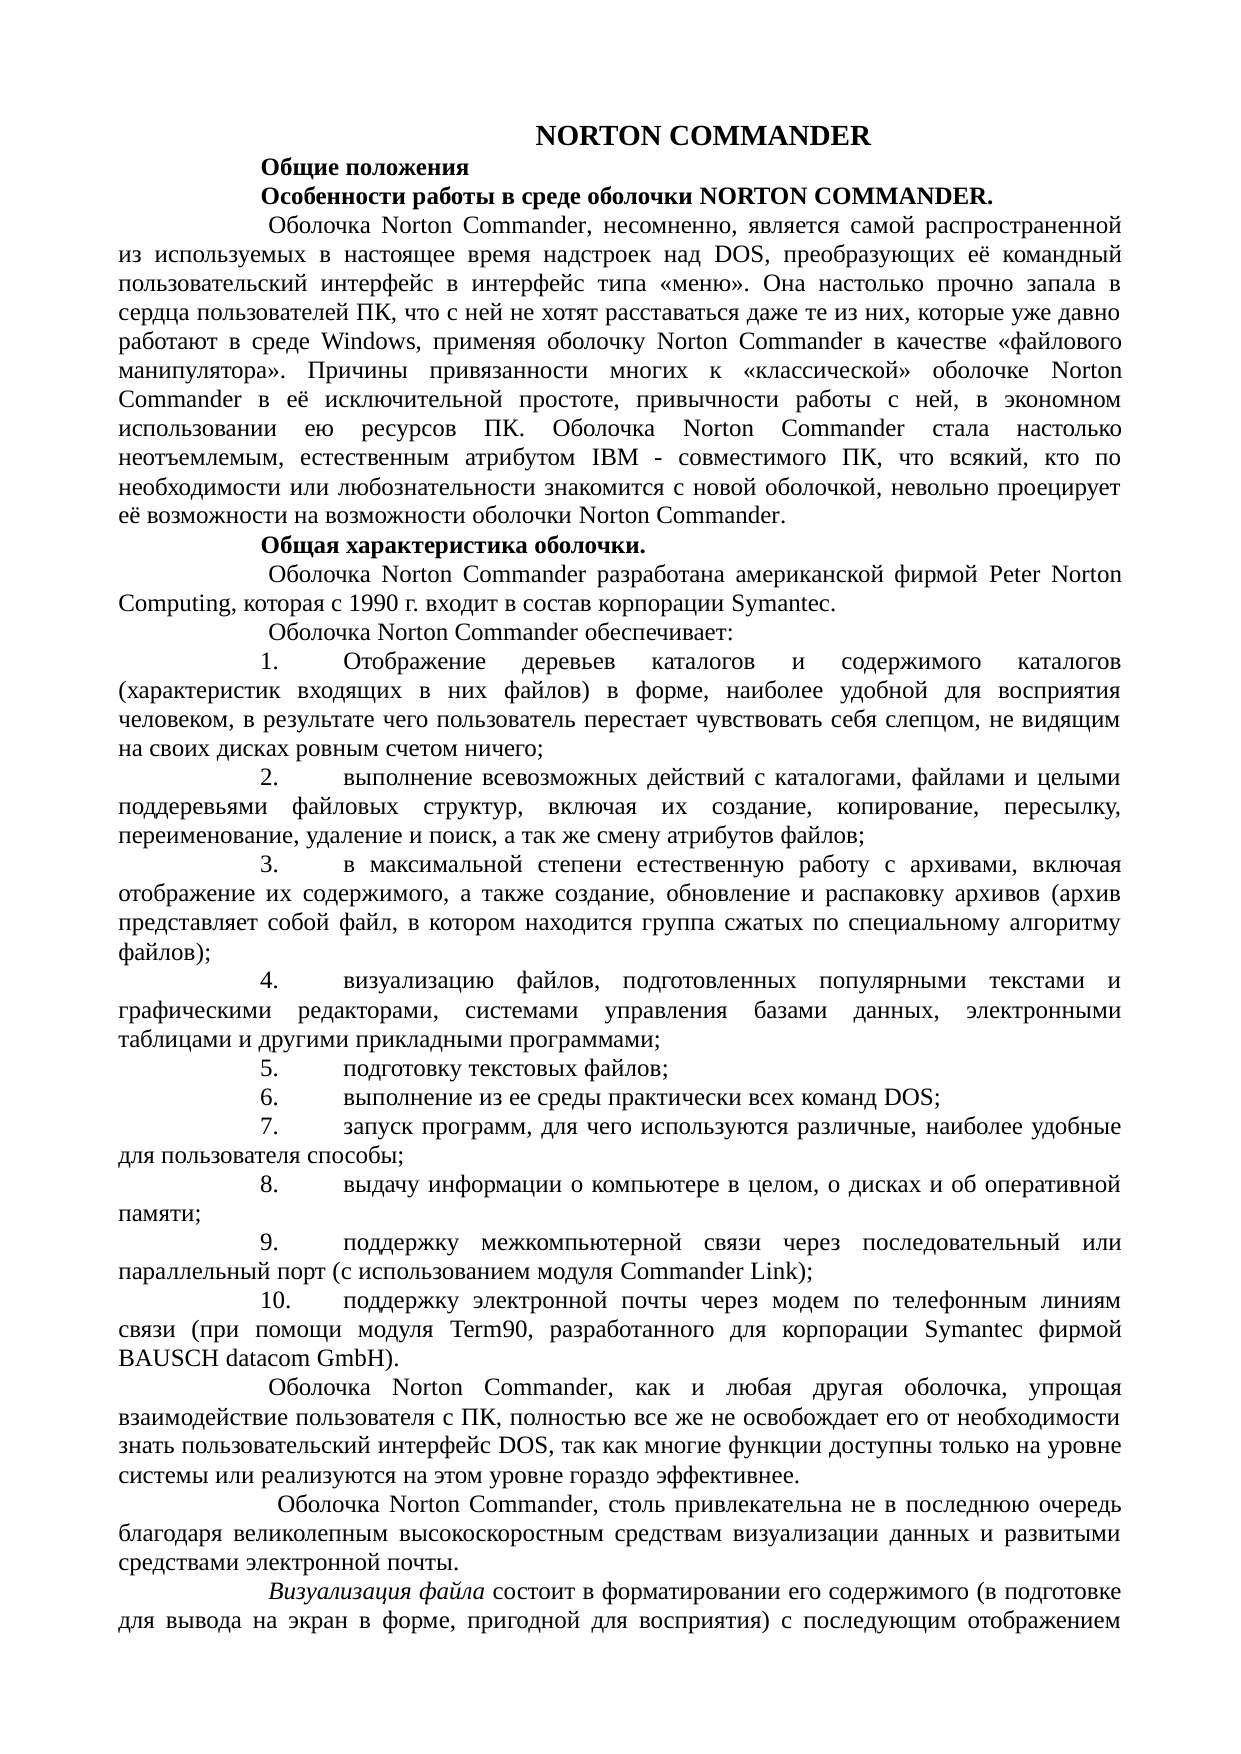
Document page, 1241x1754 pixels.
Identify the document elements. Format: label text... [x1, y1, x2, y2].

text Общая характеристика оболочки. [118, 529, 1122, 558]
text Оболочка Norton Commander обеспечивает: [118, 617, 1122, 646]
list поддержку межкомпьютерной связи через последовательный или параллельный порт (с использованием модуля Commander Link); [118, 1227, 1122, 1285]
list в максимальной степени естественную работу с архивами, включая отображение их содержимого, а также создание, обновление и распаковку архивов (архив представляет собой файл, в котором находится группа сжатых по специальному алгоритму файлов); [118, 849, 1122, 965]
list запуск программ, для чего используются различные, наиболее удобные для пользователя способы; [118, 1111, 1122, 1169]
text NORTON COMMANDER [118, 118, 1122, 152]
text Оболочка Norton Commander, как и любая другая оболочка, упрощая взаимодействие пользователя с ПК, полностью все же не освобождает его от необходимости знать пользовательский интерфейс DOS, так как многие функции доступны только на уровне системы или реализуются на этом уровне гораздо эффективнее. [118, 1372, 1122, 1488]
list Отображение деревьев каталогов и содержимого каталогов (характеристик входящих в них файлов) в форме, наиболее удобной для восприятия человеком, в результате чего пользователь перестает чувствовать себя слепцом, не видящим на своих дисках ровным счетом ничего; [118, 646, 1122, 762]
list поддержку электронной почты через модем по телефонным линиям связи (при помощи модуля Term90, разработанного для корпорации Symantec фирмой BAUSCH datacom GmbH). [118, 1285, 1122, 1372]
list подготовку текстовых файлов; [118, 1053, 1122, 1082]
list выполнение из ее среды практически всех команд DOS; [118, 1082, 1122, 1111]
text Общие положения [118, 152, 1122, 181]
list выполнение всевозможных действий с каталогами, файлами и целыми поддеревьями файловых структур, включая их создание, копирование, пересылку, переименование, удаление и поиск, а так же смену атрибутов файлов; [118, 762, 1122, 849]
text Оболочка Norton Commander разработана американской фирмой Peter Norton Computing, которая с 1990 г. входит в состав корпорации Symantec. [118, 558, 1122, 617]
list визуализацию файлов, подготовленных популярными текстами и графическими редакторами, системами управления базами данных, электронными таблицами и другими прикладными программами; [118, 965, 1122, 1053]
text Особенности работы в среде оболочки NORTON COMMANDER. [118, 181, 1122, 210]
text Оболочка Norton Commander, столь привлекательна не в последнюю очередь благодаря великолепным высокоскоростным средствам визуализации данных и развитыми средствами электронной почты. [118, 1488, 1122, 1576]
text Оболочка Norton Commander, несомненно, является самой распространенной из используемых в настоящее время надстроек над DOS, преобразующих её командный пользовательский интерфейс в интерфейс типа «меню». Она настолько прочно запала в сердца пользователей ПК, что с ней не хотят расставаться даже те из них, которые уже давно работают в среде Windows, применяя оболочку Norton Commander в качестве «файлового манипулятора». Причины привязанности многих к «классической» оболочке Norton Commander в её исключительной простоте, привычности работы с ней, в экономном использовании ею ресурсов ПК. Оболочка Norton Commander стала настолько неотъемлемым, естественным атрибутом IBM - совместимого ПК, что всякий, кто по необходимости или любознательности знакомится с новой оболочкой, невольно проецирует её возможности на возможности оболочки Norton Commander. [118, 210, 1122, 529]
list выдачу информации о компьютере в целом, о дисках и об оперативной памяти; [118, 1169, 1122, 1227]
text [118, 1576, 1122, 1634]
